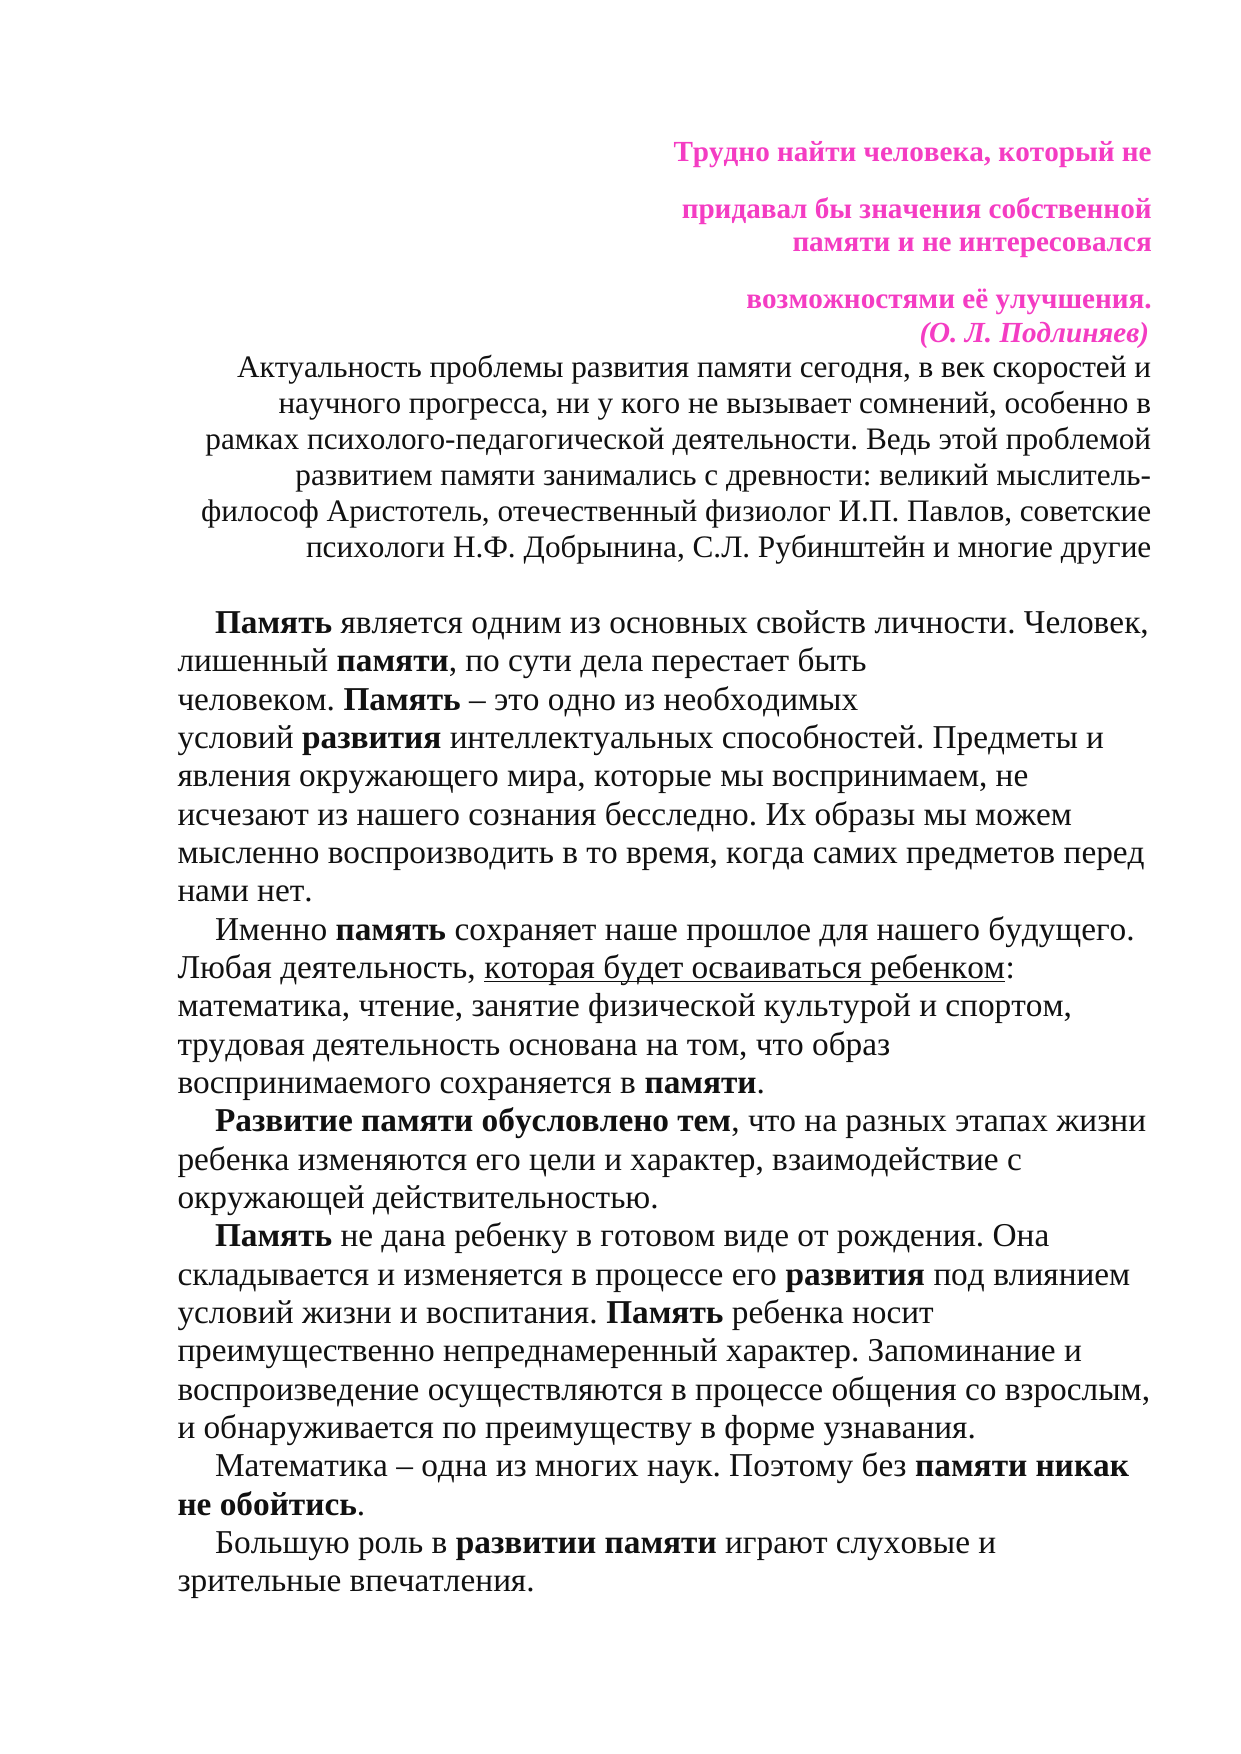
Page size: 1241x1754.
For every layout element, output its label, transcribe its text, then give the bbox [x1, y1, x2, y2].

text придавал бы значения собственной [177, 191, 1152, 224]
text Большую роль в развитии памяти играют слуховые и зрительные впечатления. [177, 1522, 1152, 1599]
text Именно память сохраняет наше прошлое для нашего будущего. Любая деятельность, которая будет осваиваться ребенком: математика, чтение, занятие физической культурой и спортом, трудовая деятельность основана на том, что образ воспринимаемого сохраняется в памяти. [177, 909, 1152, 1101]
text (О. Л. Подлиняев) [177, 315, 1152, 348]
text памяти и не интересовался [177, 224, 1152, 258]
text возможностями её улучшения. [177, 281, 1152, 315]
text Трудно найти человека, который не [177, 134, 1152, 167]
text Память не дана ребенку в готовом виде от рождения. Она складывается и изменяется в процессе его развития под влиянием условий жизни и воспитания. Память ребенка носит преимущественно непреднамеренный характер. Запоминание и воспроизведение осуществляются в процессе общения со взрослым, и обнаруживается по преимуществу в форме узнавания. [177, 1216, 1152, 1446]
text Актуальность проблемы развития памяти сегодня, в век скоростей и научного прогресса, ни у кого не вызывает сомнений, особенно в рамках психолого-педагогической деятельности. Ведь этой проблемой развитием памяти занимались с древности: великий мыслитель-философ Аристотель, отечественный физиолог И.П. Павлов, советские психологи Н.Ф. Добрынина, С.Л. Рубинштейн и многие другие [177, 348, 306, 564]
text Развитие памяти обусловлено тем, что на разных этапах жизни ребенка изменяются его цели и характер, взаимодействие с окружающей действительностью. [177, 1101, 1152, 1216]
text Память является одним из основных свойств личности. Человек, лишенный памяти, по сути дела перестает быть человеком. Память – это одно из необходимых условий развития интеллектуальных способностей. Предметы и явления окружающего мира, которые мы воспринимаем, не исчезают из нашего сознания бесследно. Их образы мы можем мысленно воспроизводить в то время, когда самих предметов перед нами нет. [177, 602, 1152, 909]
text Математика – одна из многих наук. Поэтому без памяти никак не обойтись. [177, 1446, 1152, 1522]
